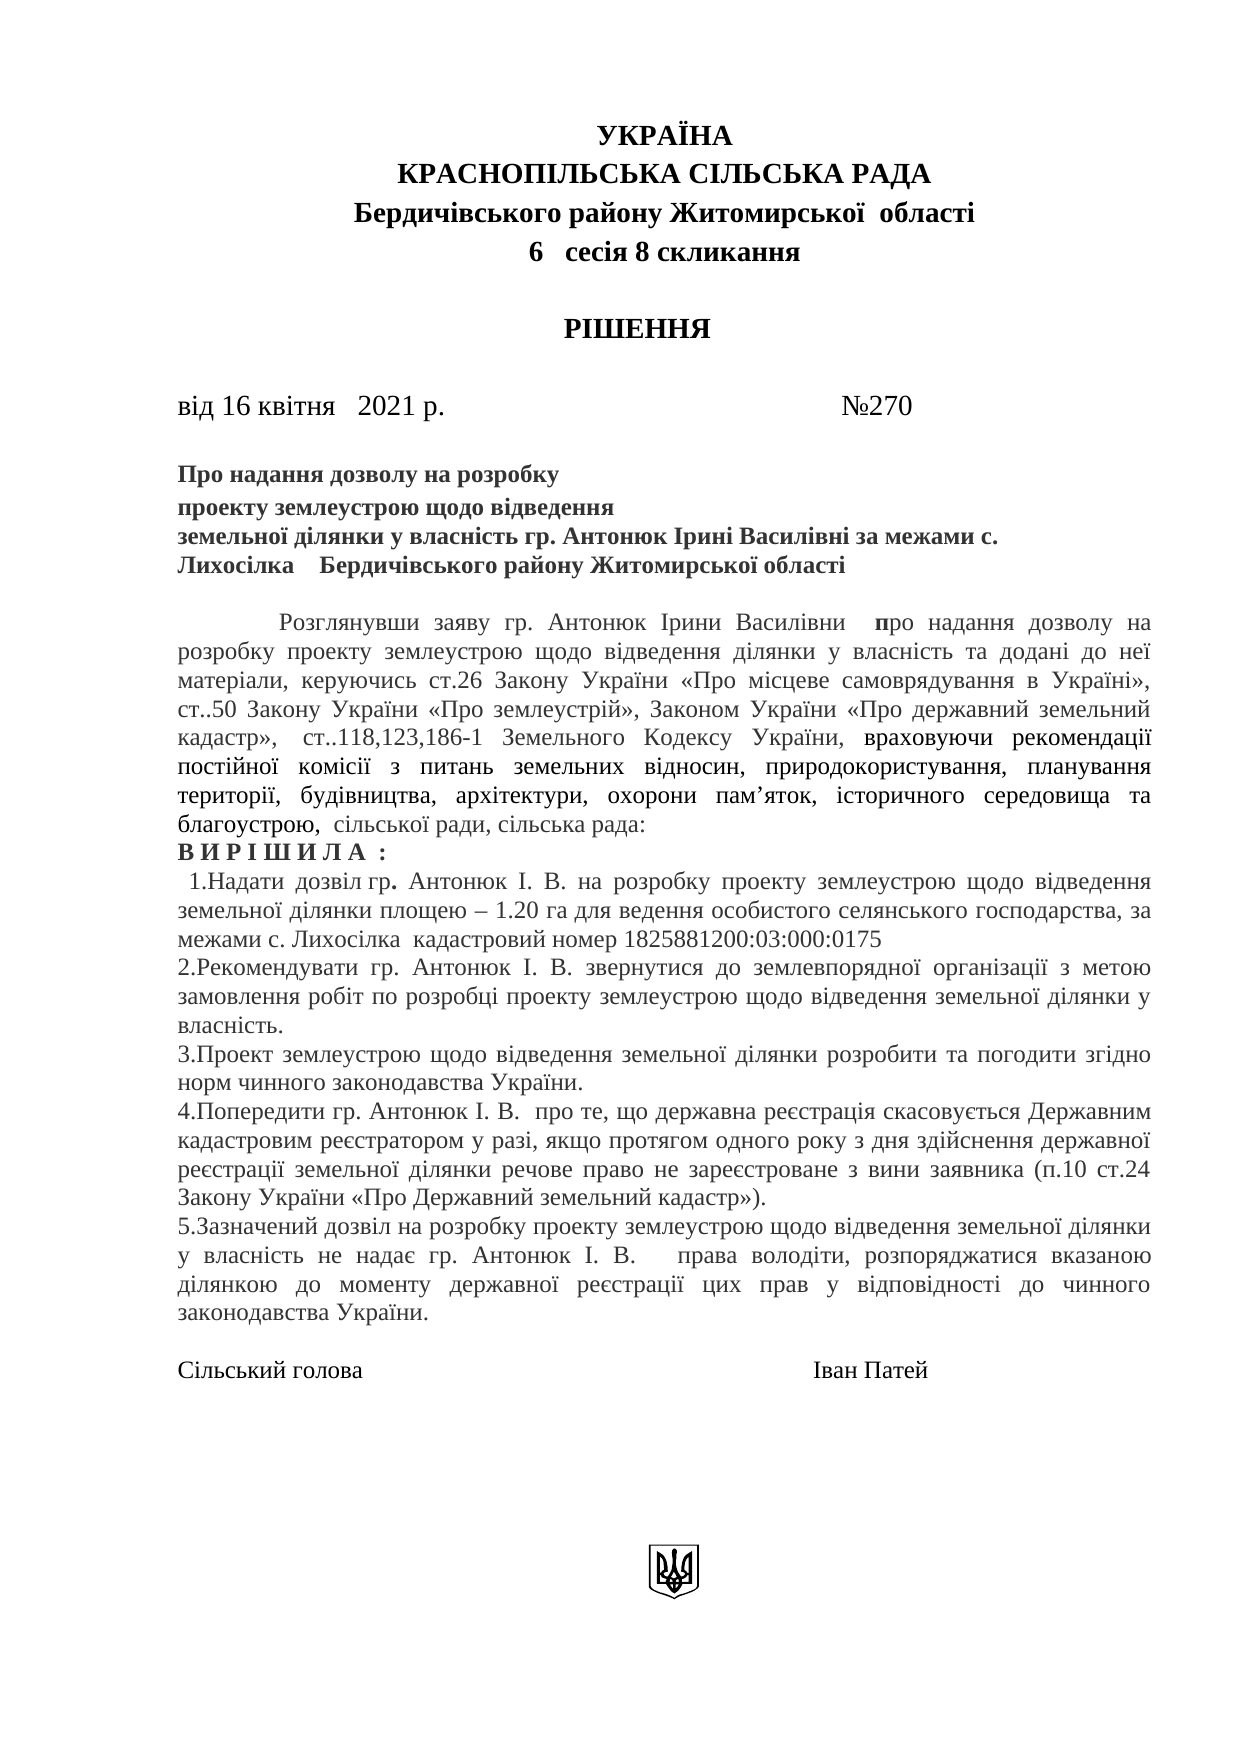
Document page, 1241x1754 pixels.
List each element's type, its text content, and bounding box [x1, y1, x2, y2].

text КРАСНОПІЛЬСЬКА СІЛЬСЬКА РАДА [177, 157, 1152, 190]
text РІШЕННЯ [177, 311, 1152, 344]
text від 16 квітня 2021 р. №270 [177, 388, 1152, 421]
text В И Р І Ш И Л А : [177, 837, 1152, 866]
text 1.Надати дозвіл гр. Антонюк І. В. на розробку проекту землеустрою щодо відведення земельної ділянки площею – 1.20 га для ведення особистого селянського господарства, за межами с. Лихосілка кадастровий номер 1825881200:03:000:0175 [177, 866, 1152, 952]
text 6 сесія 8 скликання [177, 234, 1152, 267]
text Сільський голова Іван Патей [177, 1355, 1152, 1384]
text Про надання дозволу на розробку [177, 459, 1152, 488]
text 5.Зазначений дозвіл на розробку проекту землеустрою щодо відведення земельної ділянки у власність не надає гр. Антонюк І. В. права володіти, розпоряджатися вказаною ділянкою до моменту державної реєстрації цих прав у відповідності до чинного законодавства України. [177, 1211, 1152, 1326]
text 3.Проект землеустрою щодо відведення земельної ділянки розробити та погодити згідно норм чинного законодавства України. [177, 1039, 1152, 1096]
text Бердичівського району Житомирської області [177, 195, 1152, 229]
text 2.Рекомендувати гр. Антонюк І. В. звернутися до землевпорядної організації з метою замовлення робіт по розробці проекту землеустрою щодо відведення земельної ділянки у власність. [177, 952, 1152, 1039]
text УКРАЇНА [177, 118, 1152, 152]
text 4.Попередити гр. Антонюк І. В. про те, що державна реєстрація скасовується Державним кадастровим реєстратором у разі, якщо протягом одного року з дня здійснення державної реєстрації земельної ділянки речове право не зареєстроване з вини заявника (п.10 ст.24 Закону України «Про Державний земельний кадастр»). [177, 1096, 1152, 1211]
text проекту землеустрою щодо відведення [177, 492, 1040, 521]
text Розглянувши заяву гр. Антонюк Ірини Василівни про надання дозволу на розробку проекту землеустрою щодо відведення ділянки у власність та додані до неї матеріали, керуючись ст.26 Закону України «Про місцеве самоврядування в Україні», ст..50 Закону України «Про землеустрій», Законом України «Про державний земельний кадастр», ст..118,123,186-1 Земельного Кодексу України, враховуючи рекомендації постійної комісії з питань земельних відносин, природокористування, планування території, будівництва, архітектури, охорони пам’яток, історичного середовища та благоустрою, сільської ради, сільська рада: [177, 607, 1152, 837]
text земельної ділянки у власність гр. Антонюк Ірині Василівні за межами с. Лихосілка Бердичівського району Житомирської області [177, 521, 1040, 579]
